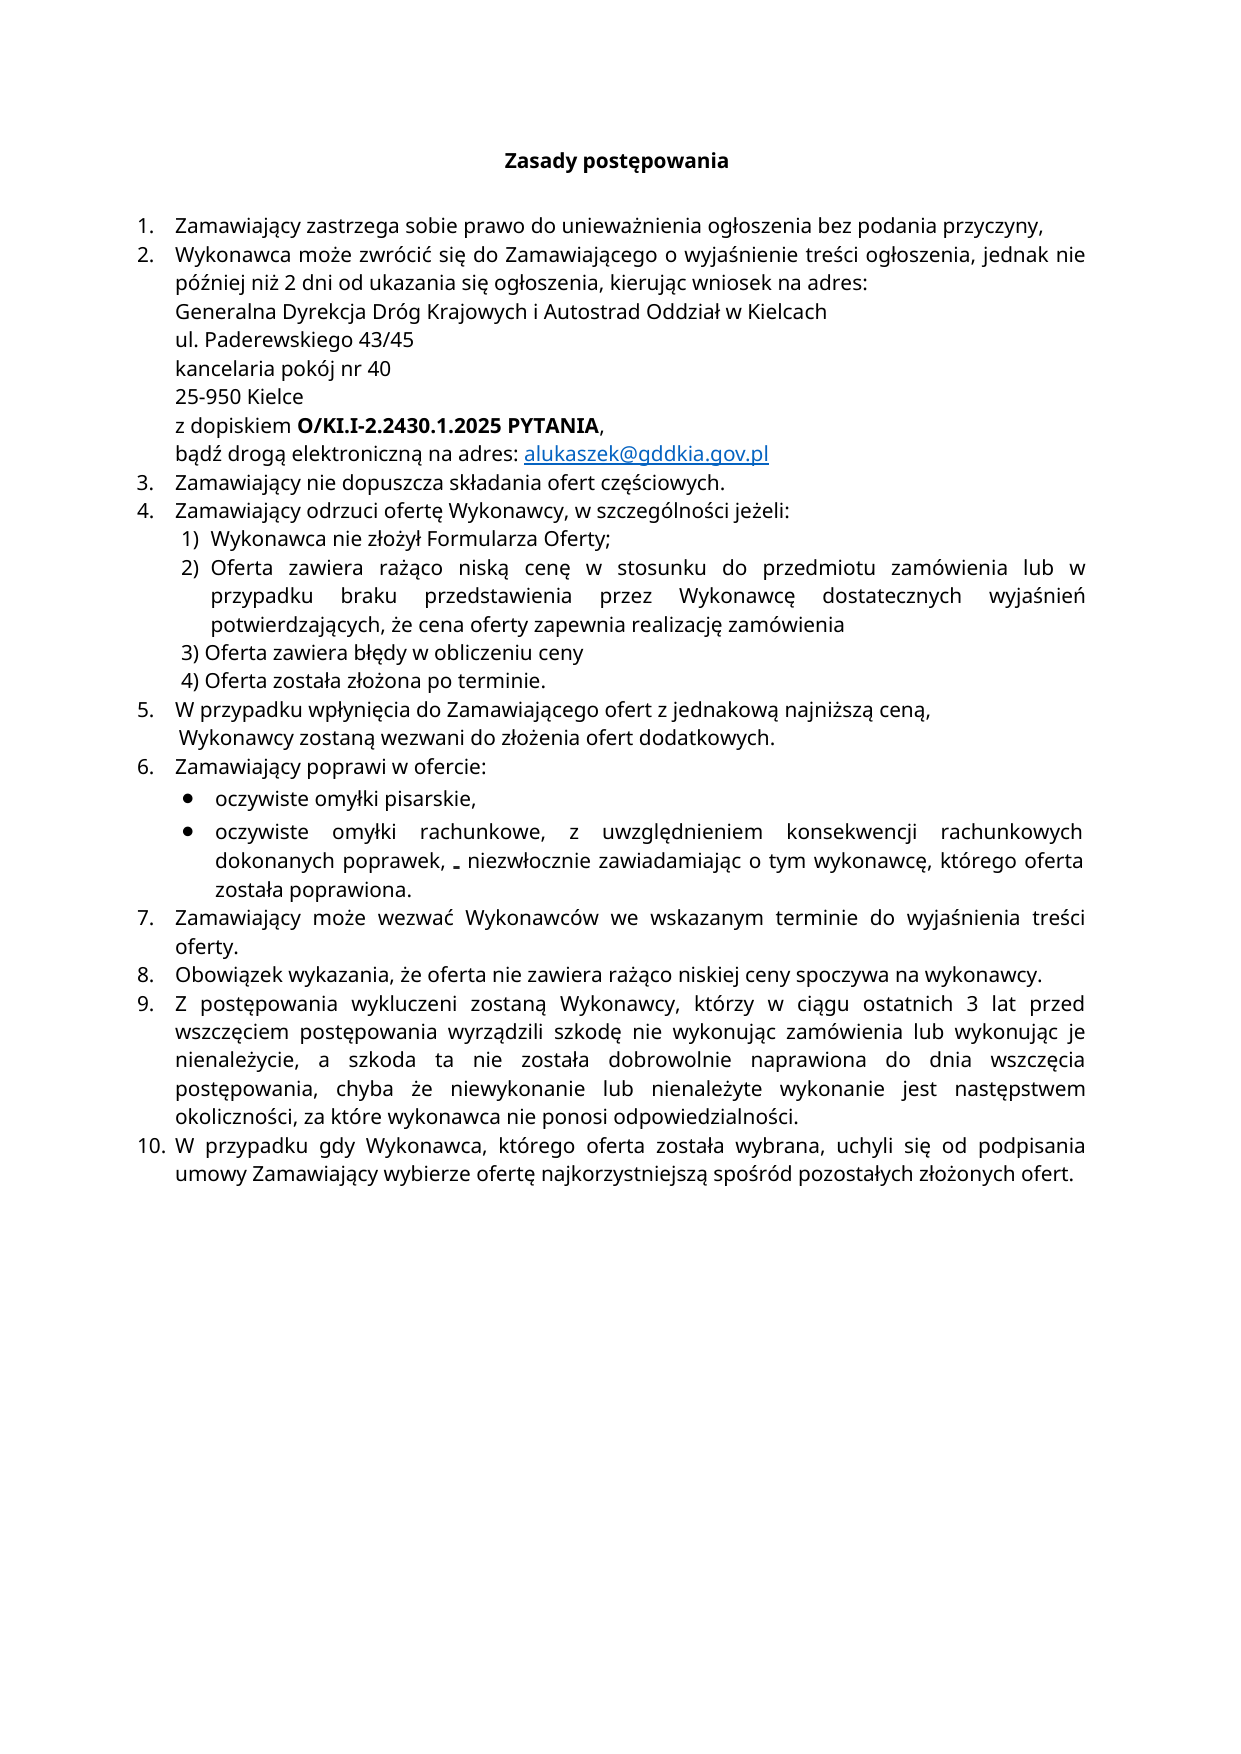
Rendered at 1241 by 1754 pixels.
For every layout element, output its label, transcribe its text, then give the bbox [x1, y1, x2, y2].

list Zamawiający nie dopuszcza składania ofert częściowych. [136, 468, 1087, 496]
list Wykonawca może zwrócić się do Zamawiającego o wyjaśnienie treści ogłoszenia, jednak nie później niż 2 dni od ukazania się ogłoszenia, kierując wniosek na adres: [137, 240, 1087, 297]
text ul. Paderewskiego 43/45 [175, 325, 1087, 354]
list W przypadku gdy Wykonawca, którego oferta została wybrana, uchyli się od podpisania umowy Zamawiający wybierze ofertę najkorzystniejszą spośród pozostałych złożonych ofert. [137, 1131, 1087, 1188]
text 25-950 Kielce [175, 382, 1087, 411]
list Z postępowania wykluczeni zostaną Wykonawcy, którzy w ciągu ostatnich 3 lat przed wszczęciem postępowania wyrządzili szkodę nie wykonując zamówienia lub wykonując je nienależycie, a szkoda ta nie została dobrowolnie naprawiona do dnia wszczęcia postępowania, chyba że niewykonanie lub nienależyte wykonanie jest następstwem okoliczności, za które wykonawca nie ponosi odpowiedzialności. [137, 989, 1087, 1131]
text z dopiskiem O/KI.I-2.2430.1.2025 PYTANIA, [175, 411, 1087, 439]
list Oferta zawiera rażąco niską cenę w stosunku do przedmiotu zamówienia lub w przypadku braku przedstawienia przez Wykonawcę dostatecznych wyjaśnień potwierdzających, że cena oferty zapewnia realizację zamówienia [181, 553, 1087, 638]
list Zamawiający poprawi w ofercie: [137, 752, 1087, 780]
text 3) Oferta zawiera błędy w obliczeniu ceny [181, 638, 642, 667]
text 4) Oferta została złożona po terminie. [181, 667, 642, 695]
text Generalna Dyrekcja Dróg Krajowych i Autostrad Oddział w Kielcach [175, 297, 1087, 325]
list Wykonawca nie złożył Formularza Oferty; [181, 524, 1087, 553]
text kancelaria pokój nr 40 [175, 354, 1087, 382]
text Wykonawcy zostaną wezwani do złożenia ofert dodatkowych. [178, 723, 1081, 752]
list W przypadku wpłynięcia do Zamawiającego ofert z jednakową najniższą ceną, [137, 695, 1087, 723]
list Zamawiający odrzuci ofertę Wykonawcy, w szczególności jeżeli: [137, 496, 1087, 524]
list Zamawiający może wezwać Wykonawców we wskazanym terminie do wyjaśnienia treści oferty. [137, 903, 1087, 960]
list oczywiste omyłki pisarskie, [181, 780, 1084, 813]
list Obowiązek wykazania, że oferta nie zawiera rażąco niskiej ceny spoczywa na wykonawcy. [137, 960, 1087, 989]
list Zamawiający zastrzega sobie prawo do unieważnienia ogłoszenia bez podania przyczyny, [137, 212, 1087, 240]
list oczywiste omyłki rachunkowe, z uwzględnieniem konsekwencji rachunkowych dokonanych poprawek, niezwłocznie zawiadamiając o tym wykonawcę, którego oferta została poprawiona. [181, 813, 1084, 903]
text bądź drogą elektroniczną na adres: alukaszek@gddkia.gov.pl [175, 439, 1087, 468]
subtitle Zasady postępowania [145, 147, 1089, 175]
